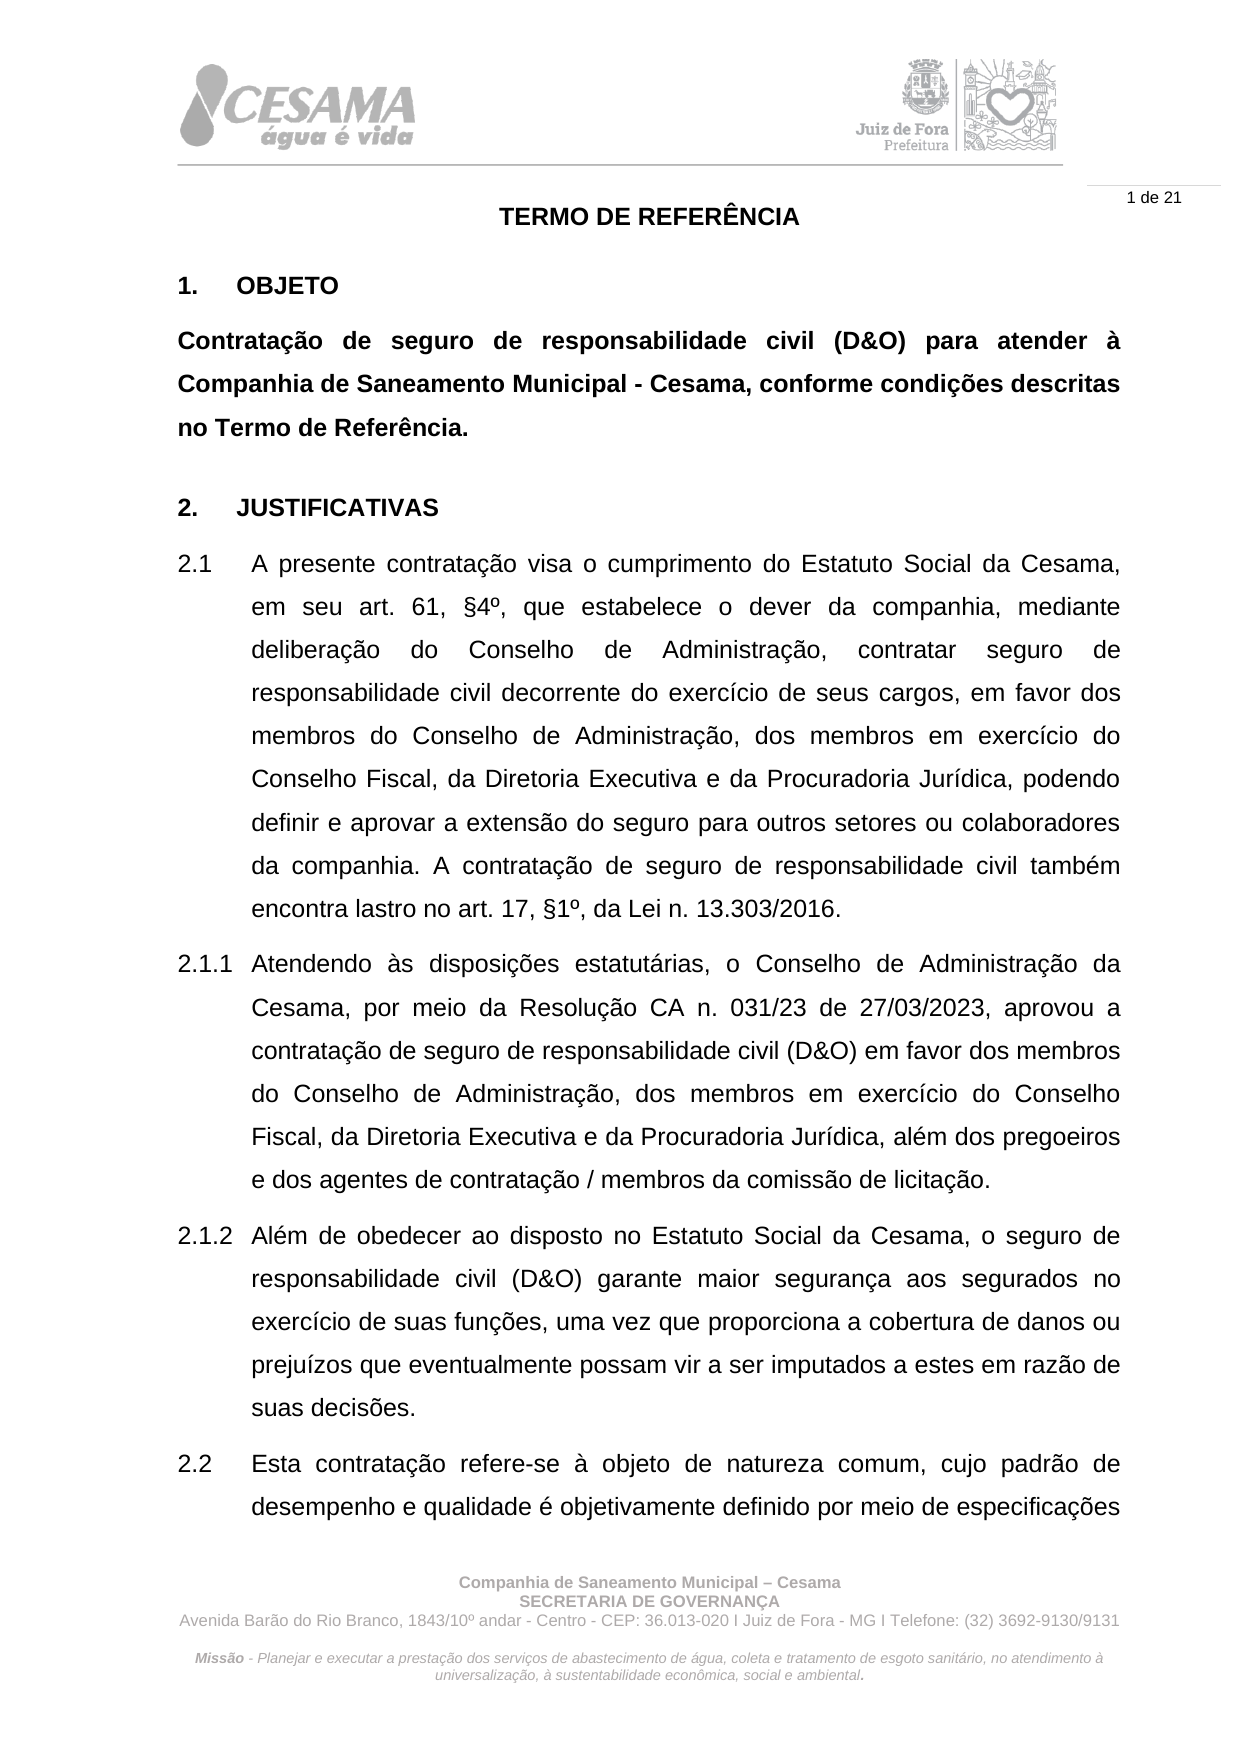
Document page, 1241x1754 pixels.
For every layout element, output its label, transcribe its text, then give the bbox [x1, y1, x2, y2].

list A presente contratação visa o cumprimento do Estatuto Social da Cesama, em seu art. 61, §4º, que estabelece o dever da companhia, mediante deliberação do Conselho de Administração, contratar seguro de responsabilidade civil decorrente do exercício de seus cargos, em favor dos membros do Conselho de Administração, dos membros em exercício do Conselho Fiscal, da Diretoria Executiva e da Procuradoria Jurídica, podendo definir e aprovar a extensão do seguro para outros setores ou colaboradores da companhia. A contratação de seguro de responsabilidade civil também encontra lastro no art. 17, §1º, da Lei n. 13.303/2016. [177, 549, 1122, 923]
text Contratação de seguro de responsabilidade civil (D&O) para atender à Companhia de Saneamento Municipal - Cesama, conforme condições descritas no Termo de Referência. [177, 326, 1122, 441]
list OBJETO [177, 271, 1122, 299]
list JUSTIFICATIVAS [177, 493, 1122, 522]
list Além de obedecer ao disposto no Estatuto Social da Cesama, o seguro de responsabilidade civil (D&O) garante maior segurança aos segurados no exercício de suas funções, uma vez que proporciona a cobertura de danos ou prejuízos que eventualmente possam vir a ser imputados a estes em razão de suas decisões. [177, 1221, 1122, 1422]
text TERMO DE REFERÊNCIA [177, 202, 1122, 231]
picture [177, 59, 1064, 166]
list Atendendo às disposições estatutárias, o Conselho de Administração da Cesama, por meio da Resolução CA n. 031/23 de 27/03/2023, aprovou a contratação de seguro de responsabilidade civil (D&O) em favor dos membros do Conselho de Administração, dos membros em exercício do Conselho Fiscal, da Diretoria Executiva e da Procuradoria Jurídica, além dos pregoeiros e dos agentes de contratação / membros da comissão de licitação. [177, 949, 1122, 1194]
